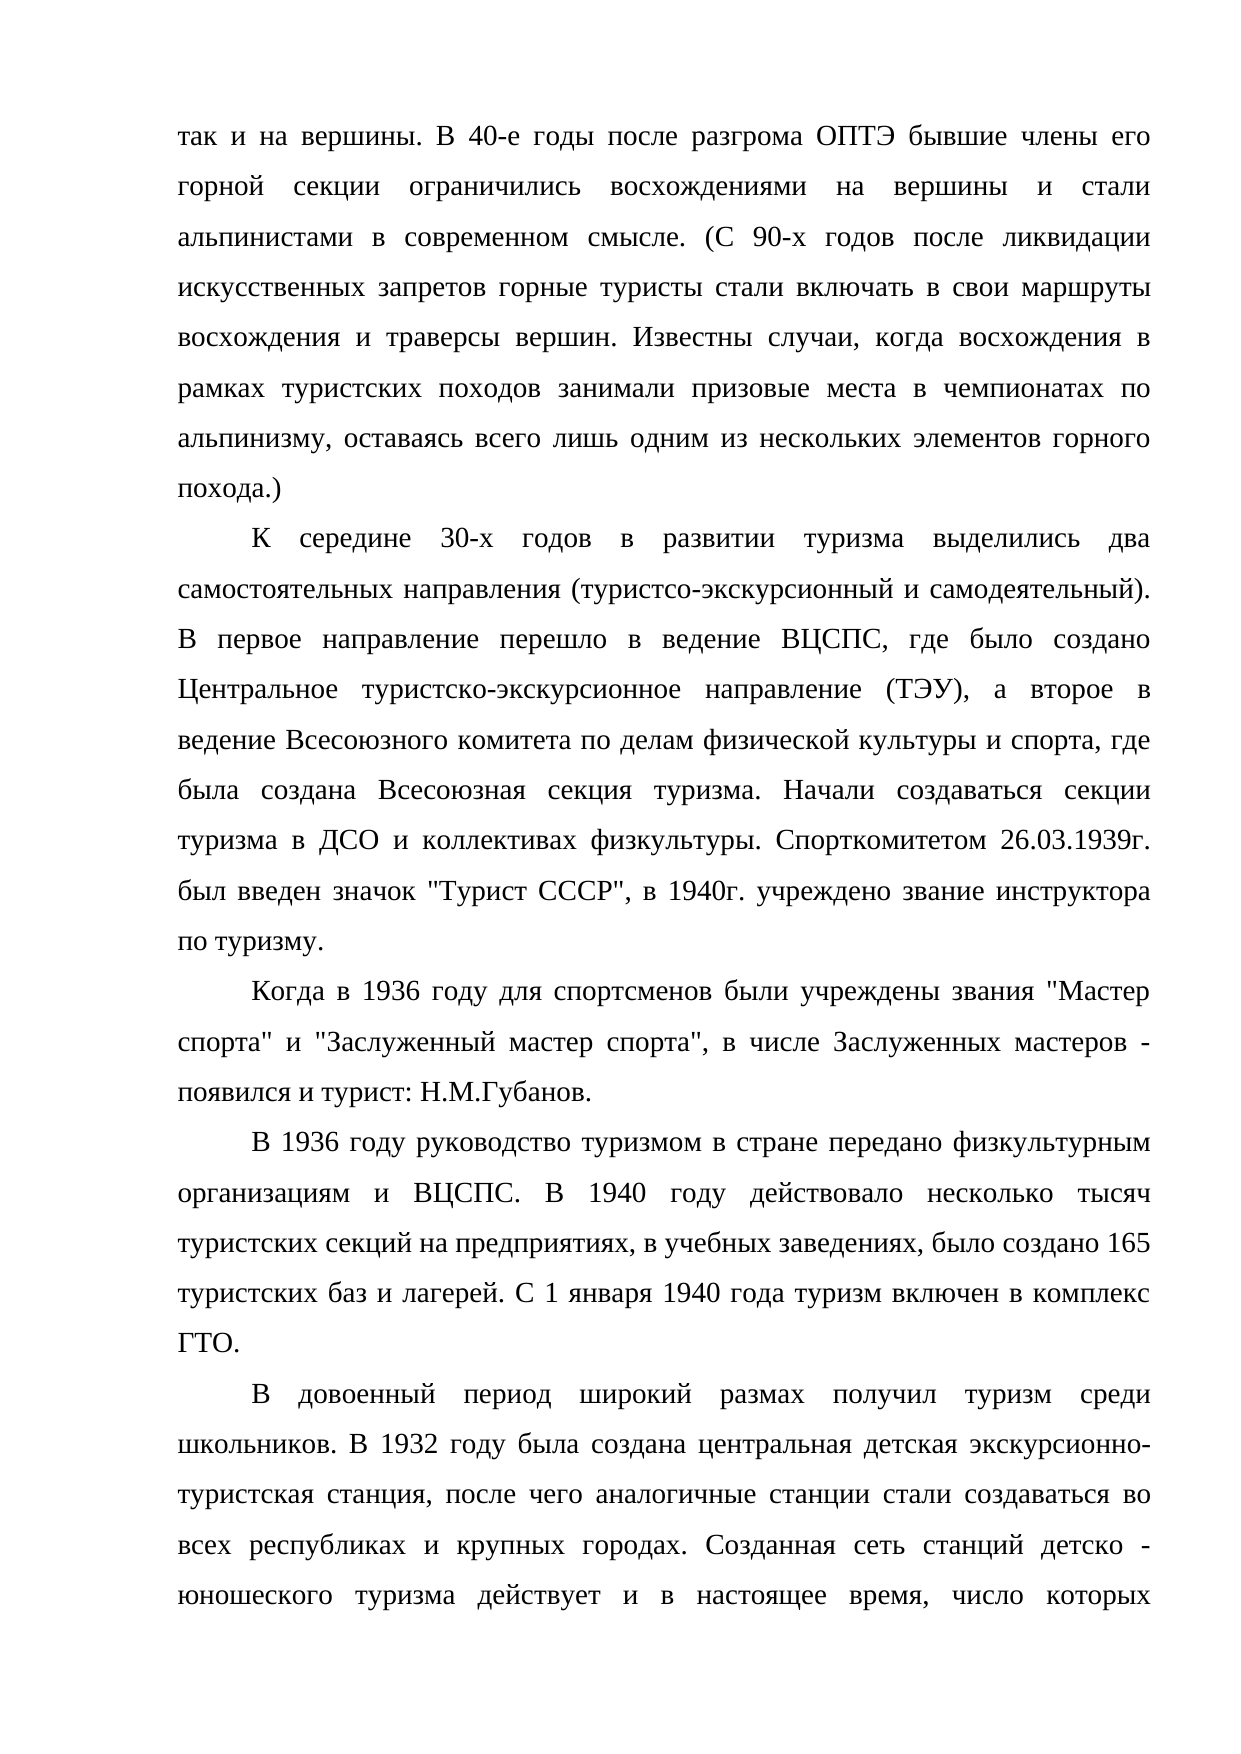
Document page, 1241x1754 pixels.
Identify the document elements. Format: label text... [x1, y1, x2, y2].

text Когда в 1936 году для спортсменов были учреждены звания "Мастер спорта" и "Заслуженный мастер спорта", в числе Заслуженных мастеров - появился и турист: Н.М.Губанов. [177, 973, 1152, 1108]
text К середине 30-х годов в развитии туризма выделились два самостоятельных направления (туристсо-экскурсионный и самодеятельный). В первое направление перешло в ведение ВЦСПС, где было создано Центральное туристско-экскурсионное направление (ТЭУ), а второе в ведение Всесоюзного комитета по делам физической культуры и спорта, где была создана Всесоюзная секция туризма. Начали создаваться секции туризма в ДСО и коллективах физкультуры. Спорткомитетом 26.03.1939г. был введен значок "Турист СССР", в 1940г. учреждено звание инструктора по туризму. [177, 521, 1152, 957]
text В 1936 году руководство туризмом в стране передано физкультурным организациям и ВЦСПС. В 1940 году действовало несколько тысяч туристских секций на предприятиях, в учебных заведениях, было создано 165 туристских баз и лагерей. С 1 января 1940 года туризм включен в комплекс ГТО. [177, 1124, 1152, 1359]
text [177, 1376, 1152, 1611]
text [177, 118, 1152, 504]
